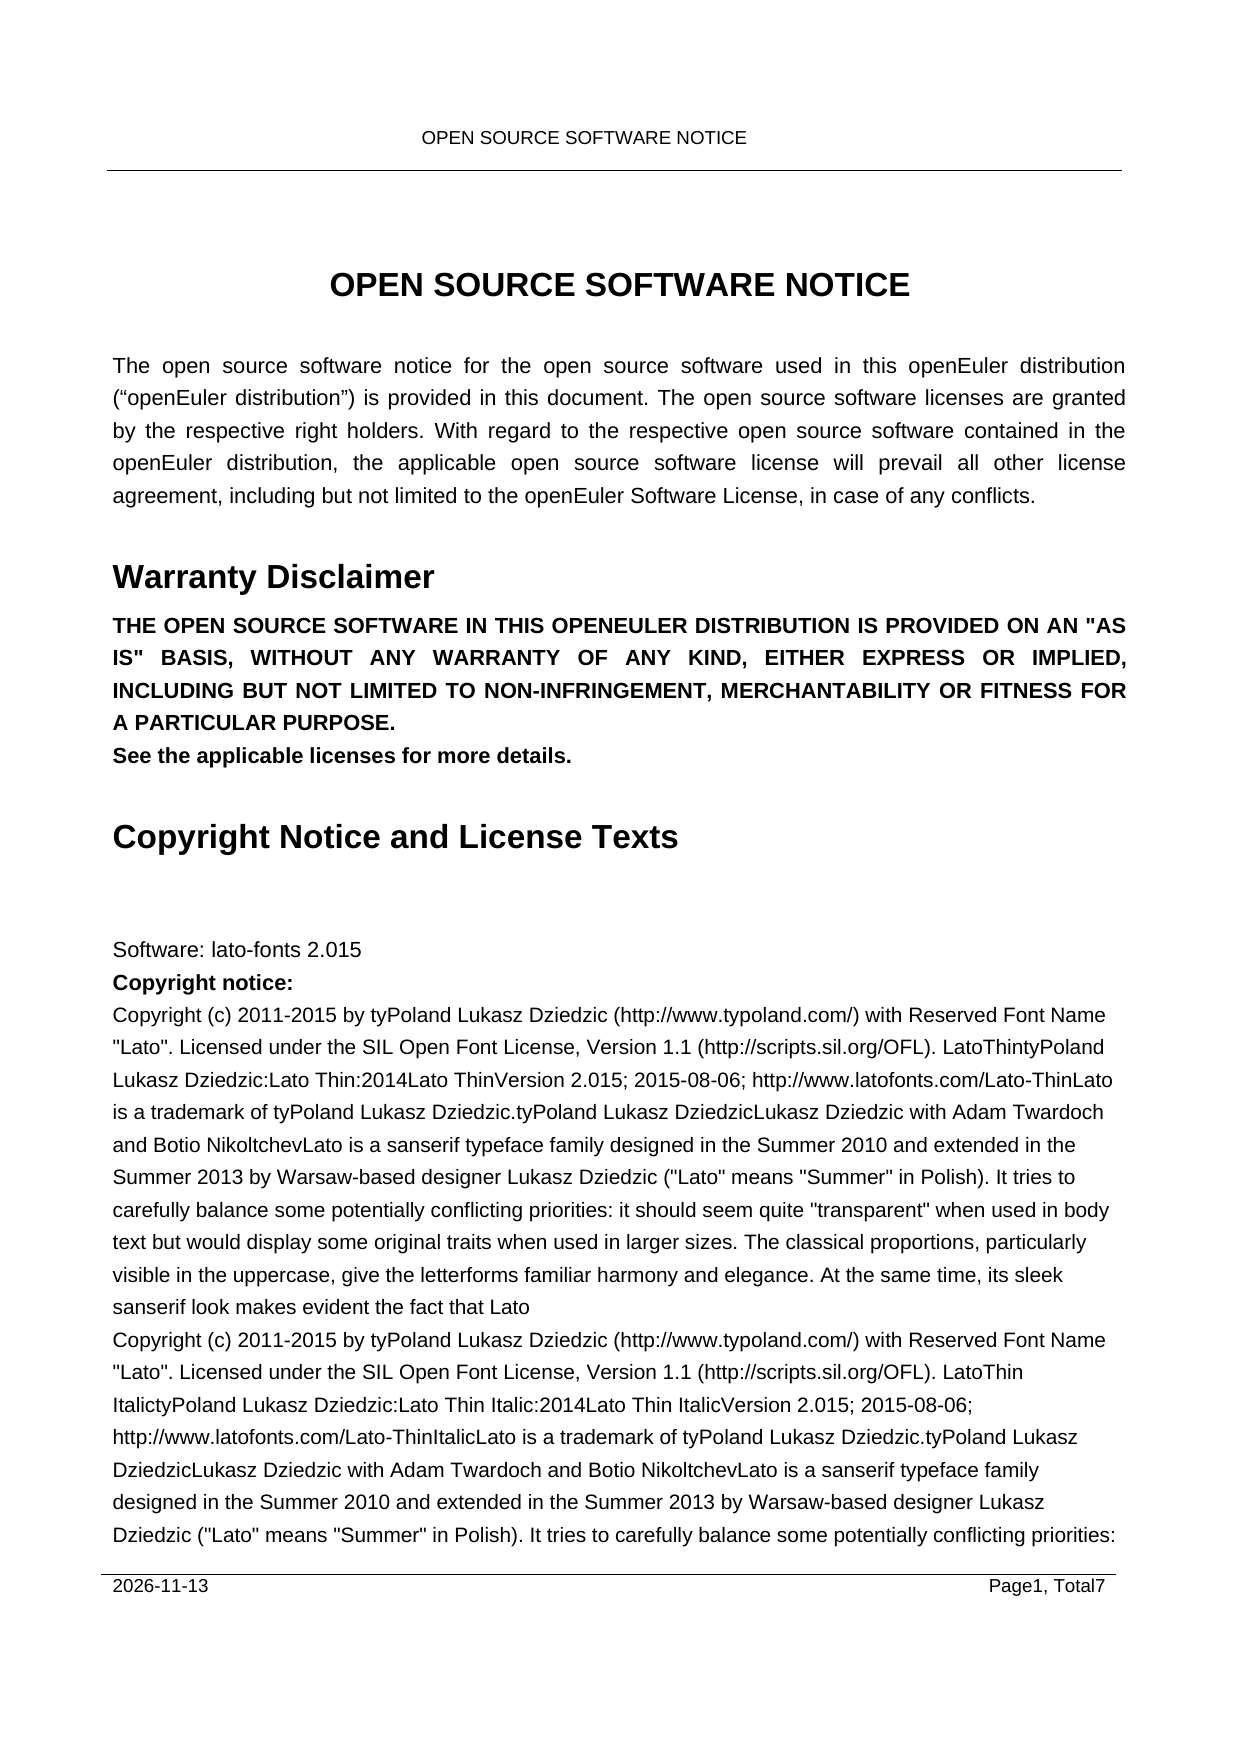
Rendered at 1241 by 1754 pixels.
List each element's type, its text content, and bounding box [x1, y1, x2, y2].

text OPEN SOURCE SOFTWARE NOTICE [112, 251, 1128, 316]
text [112, 1323, 1128, 1551]
text Warranty Disclaimer [112, 544, 1128, 609]
text Copyright (c) 2011-2015 by tyPoland Lukasz Dziedzic (http://www.typoland.com/) with Reserved Font Name "Lato". Licensed under the SIL Open Font License, Version 1.1 (http://scripts.sil.org/OFL). LatoThintyPoland Lukasz Dziedzic:Lato Thin:2014Lato ThinVersion 2.015; 2015-08-06; http://www.latofonts.com/Lato-ThinLato is a trademark of tyPoland Lukasz Dziedzic.tyPoland Lukasz DziedzicLukasz Dziedzic with Adam Twardoch and Botio NikoltchevLato is a sanserif typeface family designed in the Summer 2010 and extended in the Summer 2013 by Warsaw-based designer Lukasz Dziedzic ("Lato" means "Summer" in Polish). It tries to carefully balance some potentially conflicting priorities: it should seem quite "transparent" when used in body text but would display some original traits when used in larger sizes. The classical proportions, particularly visible in the uppercase, give the letterforms familiar harmony and elegance. At the same time, its sleek sanserif look makes evident the fact that Lato [112, 998, 1128, 1323]
text The open source software notice for the open source software used in this openEuler distribution (“openEuler distribution”) is provided in this document. The open source software licenses are granted by the respective right holders. With regard to the respective open source software contained in the openEuler distribution, the applicable open source software license will prevail all other license agreement, including but not limited to the openEuler Software License, in case of any conflicts. [112, 349, 1128, 511]
text THE OPEN SOURCE SOFTWARE IN THIS OPENEULER DISTRIBUTION IS PROVIDED ON AN "AS IS" BASIS, WITHOUT ANY WARRANTY OF ANY KIND, EITHER EXPRESS OR IMPLIED, INCLUDING BUT NOT LIMITED TO NON-INFRINGEMENT, MERCHANTABILITY OR FITNESS FOR A PARTICULAR PURPOSE. See the applicable licenses for more details. [112, 609, 1128, 771]
text Software: lato-fonts 2.015 [112, 933, 1128, 966]
text Copyright notice: [112, 966, 1128, 998]
text Copyright Notice and License Texts [112, 804, 1128, 869]
